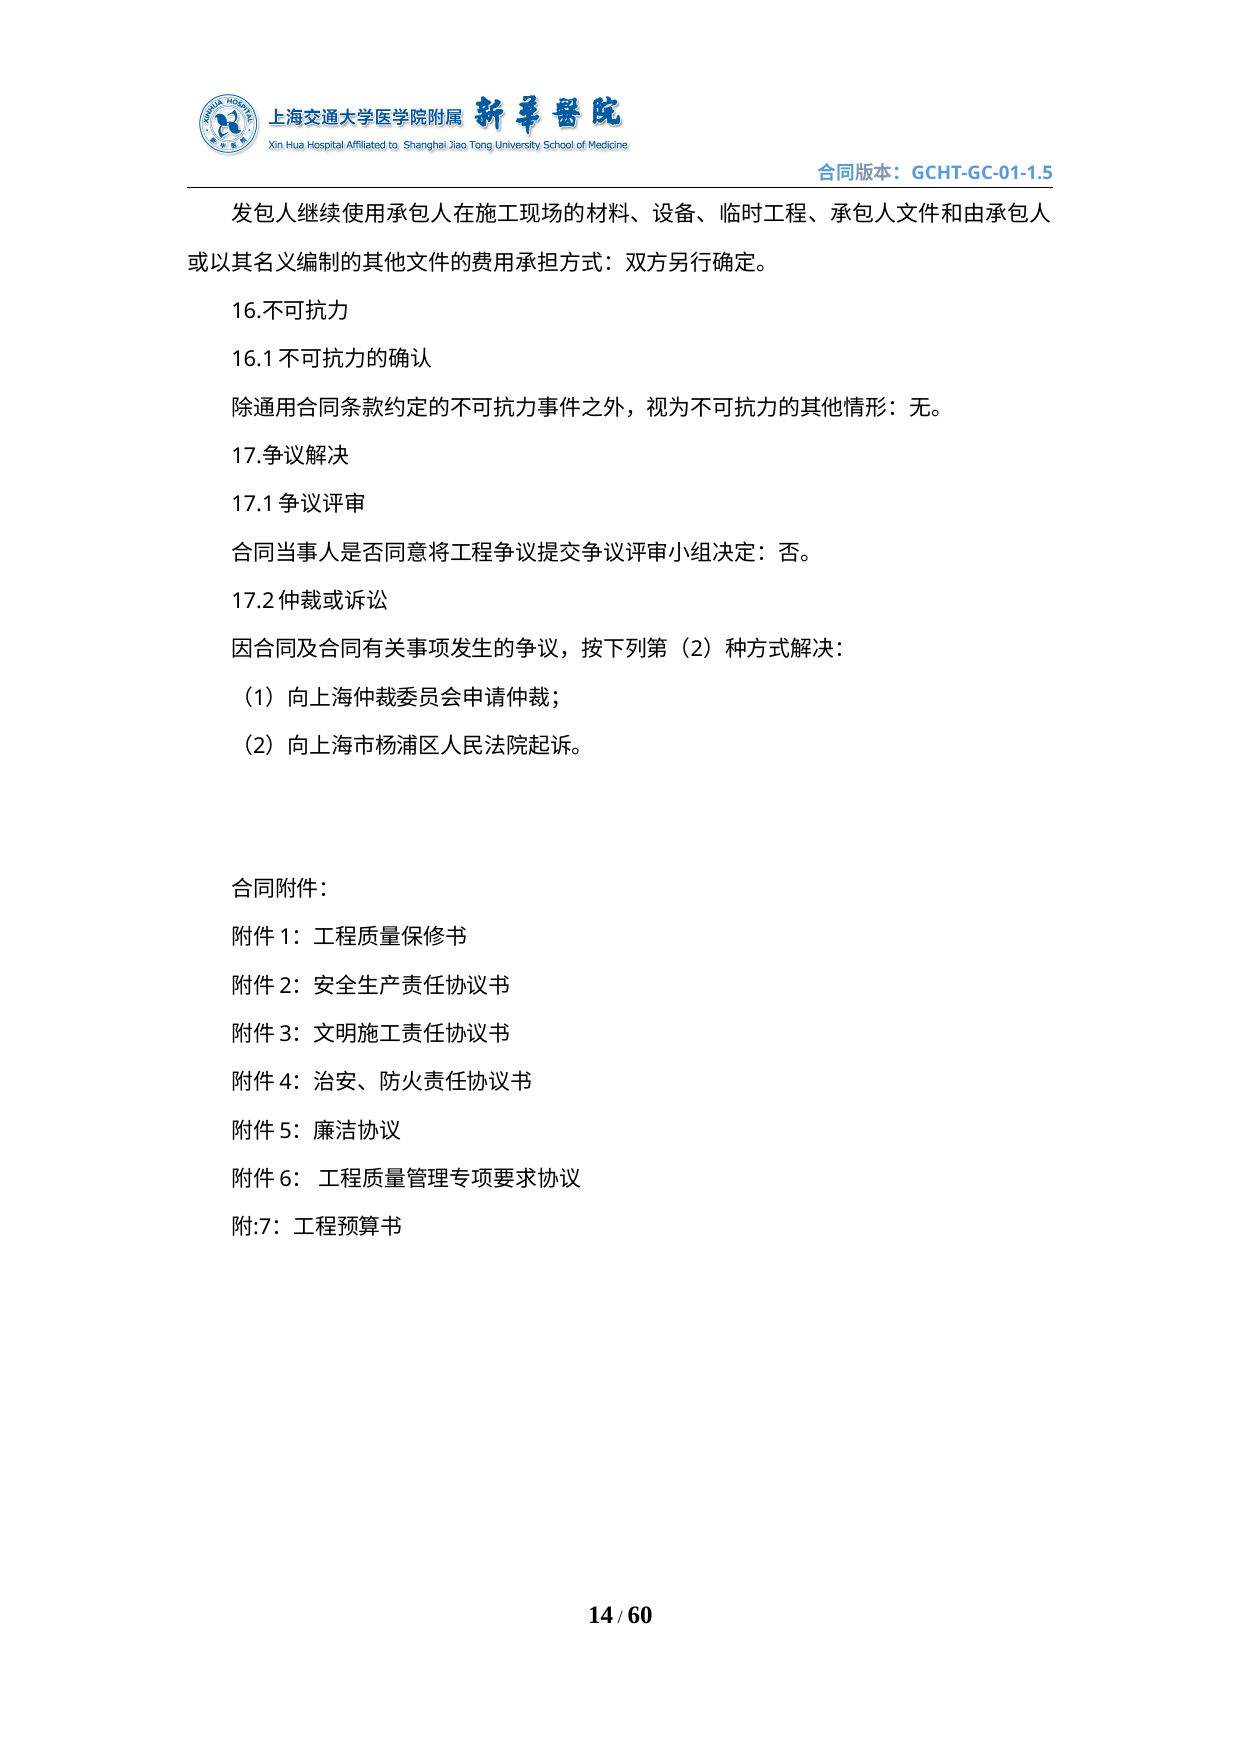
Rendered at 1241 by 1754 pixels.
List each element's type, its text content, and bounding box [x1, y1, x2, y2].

text 合同附件： [187, 871, 1053, 903]
text 17.争议解决 [187, 438, 1053, 470]
text 合同当事人是否同意将工程争议提交争议评审小组决定：否。 [187, 534, 1053, 567]
text 附件1：工程质量保修书 [187, 919, 1053, 952]
text 17.2仲裁或诉讼 [187, 583, 1053, 615]
picture [187, 88, 638, 158]
text 附件6： 工程质量管理专项要求协议 [187, 1161, 1053, 1193]
text 发包人继续使用承包人在施工现场的材料、设备、临时工程、承包人文件和由承包人或以其名义编制的其他文件的费用承担方式：双方另行确定。 [187, 196, 1053, 277]
text （1）向上海仲裁委员会申请仲裁； [187, 679, 1053, 712]
text 附件2：安全生产责任协议书 [187, 967, 1053, 1000]
text （2）向上海市杨浦区人民法院起诉。 [187, 728, 1053, 760]
text 除通用合同条款约定的不可抗力事件之外，视为不可抗力的其他情形：无。 [187, 389, 1053, 422]
text 附:7：工程预算书 [187, 1209, 1053, 1242]
text 因合同及合同有关事项发生的争议，按下列第（2）种方式解决： [187, 631, 1053, 663]
text 附件5：廉洁协议 [187, 1112, 1053, 1145]
text 16.1不可抗力的确认 [187, 341, 1053, 373]
text 17.1争议评审 [187, 486, 1053, 518]
text 附件3：文明施工责任协议书 [187, 1016, 1053, 1048]
text 附件4：治安、防火责任协议书 [187, 1064, 1053, 1097]
text 16.不可抗力 [187, 293, 1053, 325]
